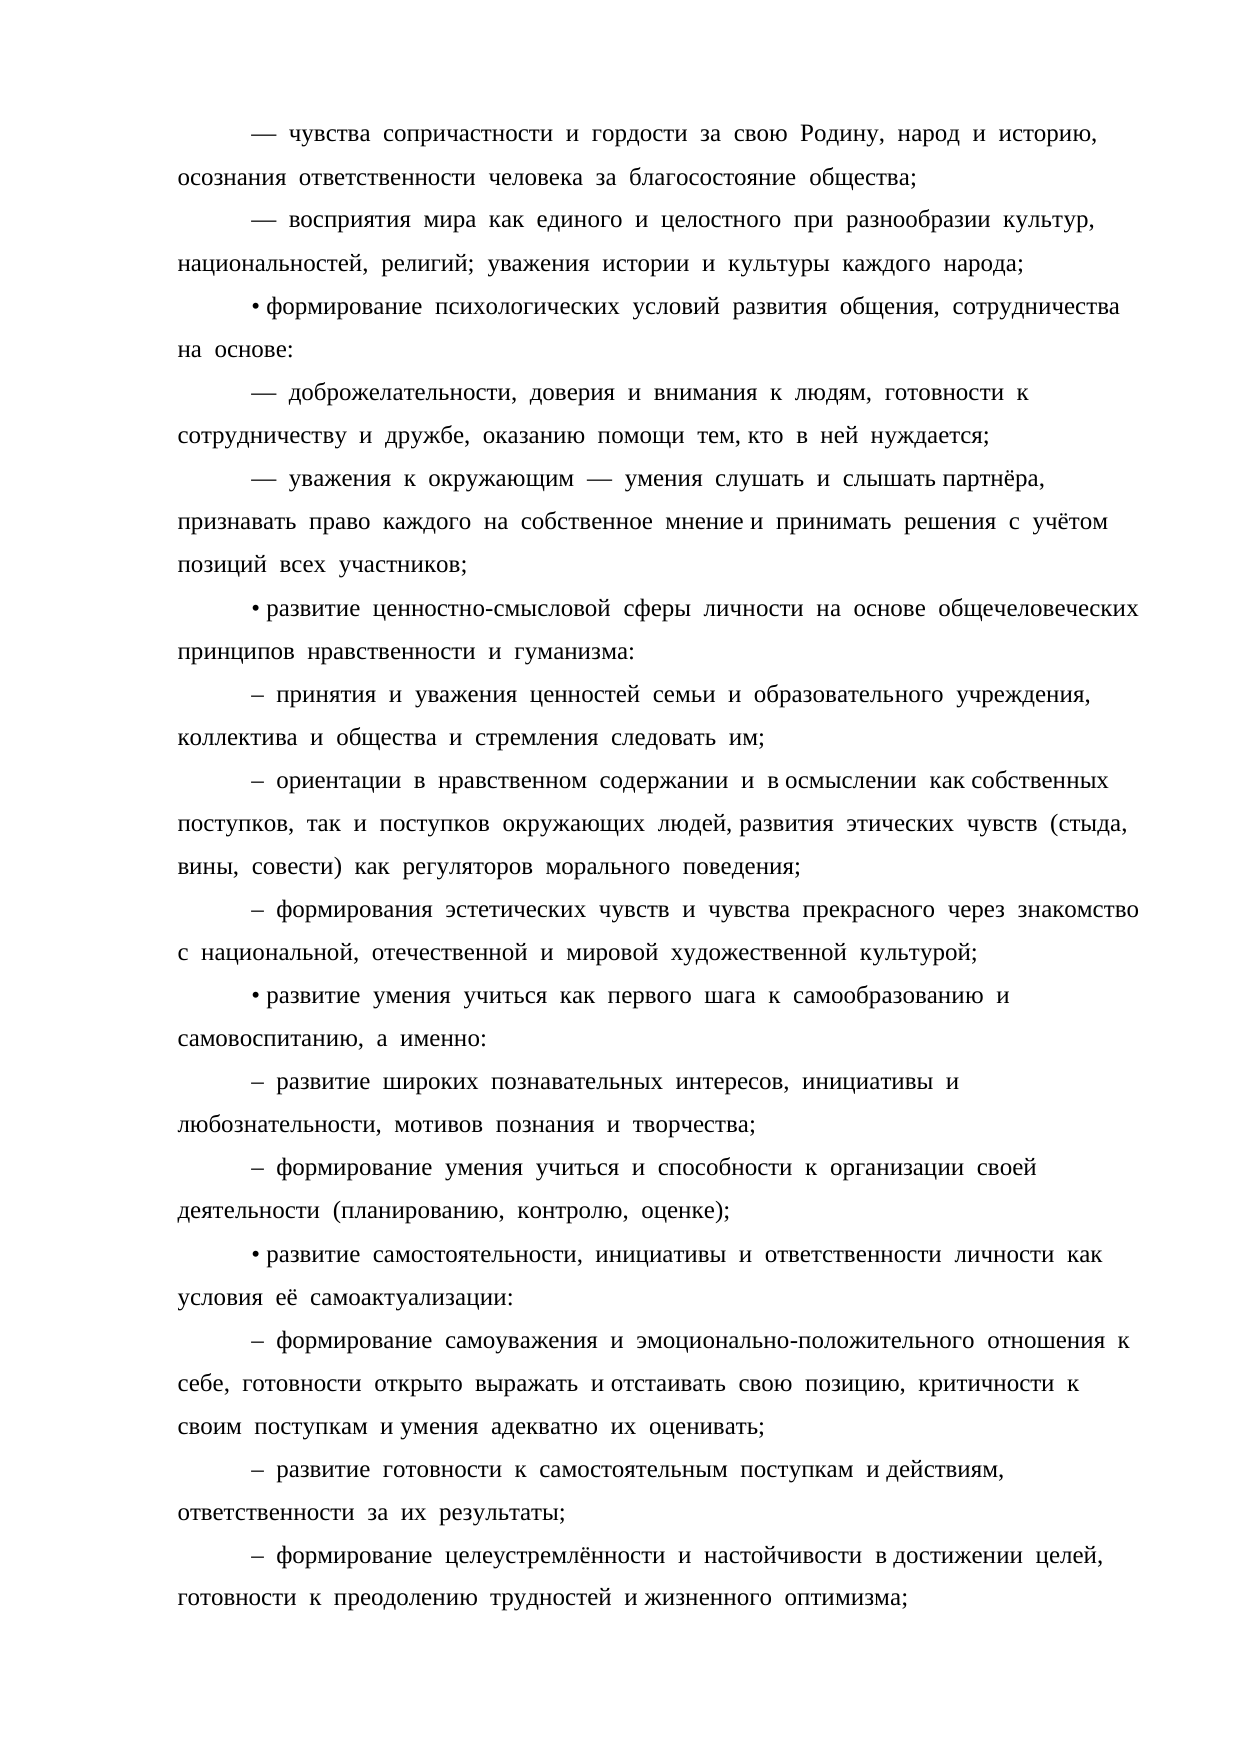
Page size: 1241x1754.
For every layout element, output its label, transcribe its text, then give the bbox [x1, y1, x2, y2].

text — уважения к окружающим — умения слушать и слышать партнёра, признавать право каждого на собственное мнение и принимать решения с учётом позиций всех участников; [177, 463, 1112, 578]
text – формирования эстетических чувств и чувства прекрасного через знакомство с национальной, отечественной и мировой художественной культурой; [177, 894, 1143, 966]
text – формирование самоуважения и эмоционально-положительного отношения к себе, готовности открыто выражать и отстаивать свою позицию, критичности к своим поступкам и умения адекватно их оценивать; [177, 1325, 1134, 1440]
text – формирование умения учиться и способности к организации своей деятельности (планированию, контролю, оценке); [177, 1152, 1041, 1224]
text — восприятия мира как единого и целостного при разнообразии культур, национальностей, религий; уважения истории и культуры каждого народа; [177, 204, 1098, 276]
text осознания ответственности человека за благосостояние общества; [177, 162, 1154, 190]
text – формирование целеустремлённости и настойчивости в достижении целей, готовности к преодолению трудностей и жизненного оптимизма; [177, 1541, 1108, 1610]
text — доброжелательности, доверия и внимания к людям, готовности к сотрудничеству и дружбе, оказанию помощи тем, кто в ней нуждается; [177, 377, 1034, 449]
text – развитие широких познавательных интересов, инициативы и любознательности, мотивов познания и творчества; [177, 1066, 964, 1138]
text – принятия и уважения ценностей семьи и образовательного учреждения, коллектива и общества и стремления следовать им; [177, 679, 1094, 751]
text • развитие самостоятельности, инициативы и ответственности личности как условия её самоактуализации: [177, 1239, 1107, 1311]
text – развитие готовности к самостоятельным поступкам и действиям, ответственности за их результаты; [177, 1454, 1009, 1526]
text – ориентации в нравственном содержании и в осмыслении как собственных поступков, так и поступков окружающих людей, развития этических чувств (стыда, вины, совести) как регуляторов морального поведения; [177, 765, 1131, 879]
text — чувства сопричастности и гордости за свою Родину, народ и историю, [251, 118, 1154, 147]
text • развитие умения учиться как первого шага к самообразованию и самовоспитанию, а именно: [177, 980, 1014, 1052]
text • развитие ценностно-смысловой сферы личности на основе общечеловеческих принципов нравственности и гуманизма: [177, 593, 1143, 664]
text • формирование психологических условий развития общения, сотрудничества на основе: [177, 291, 1124, 363]
